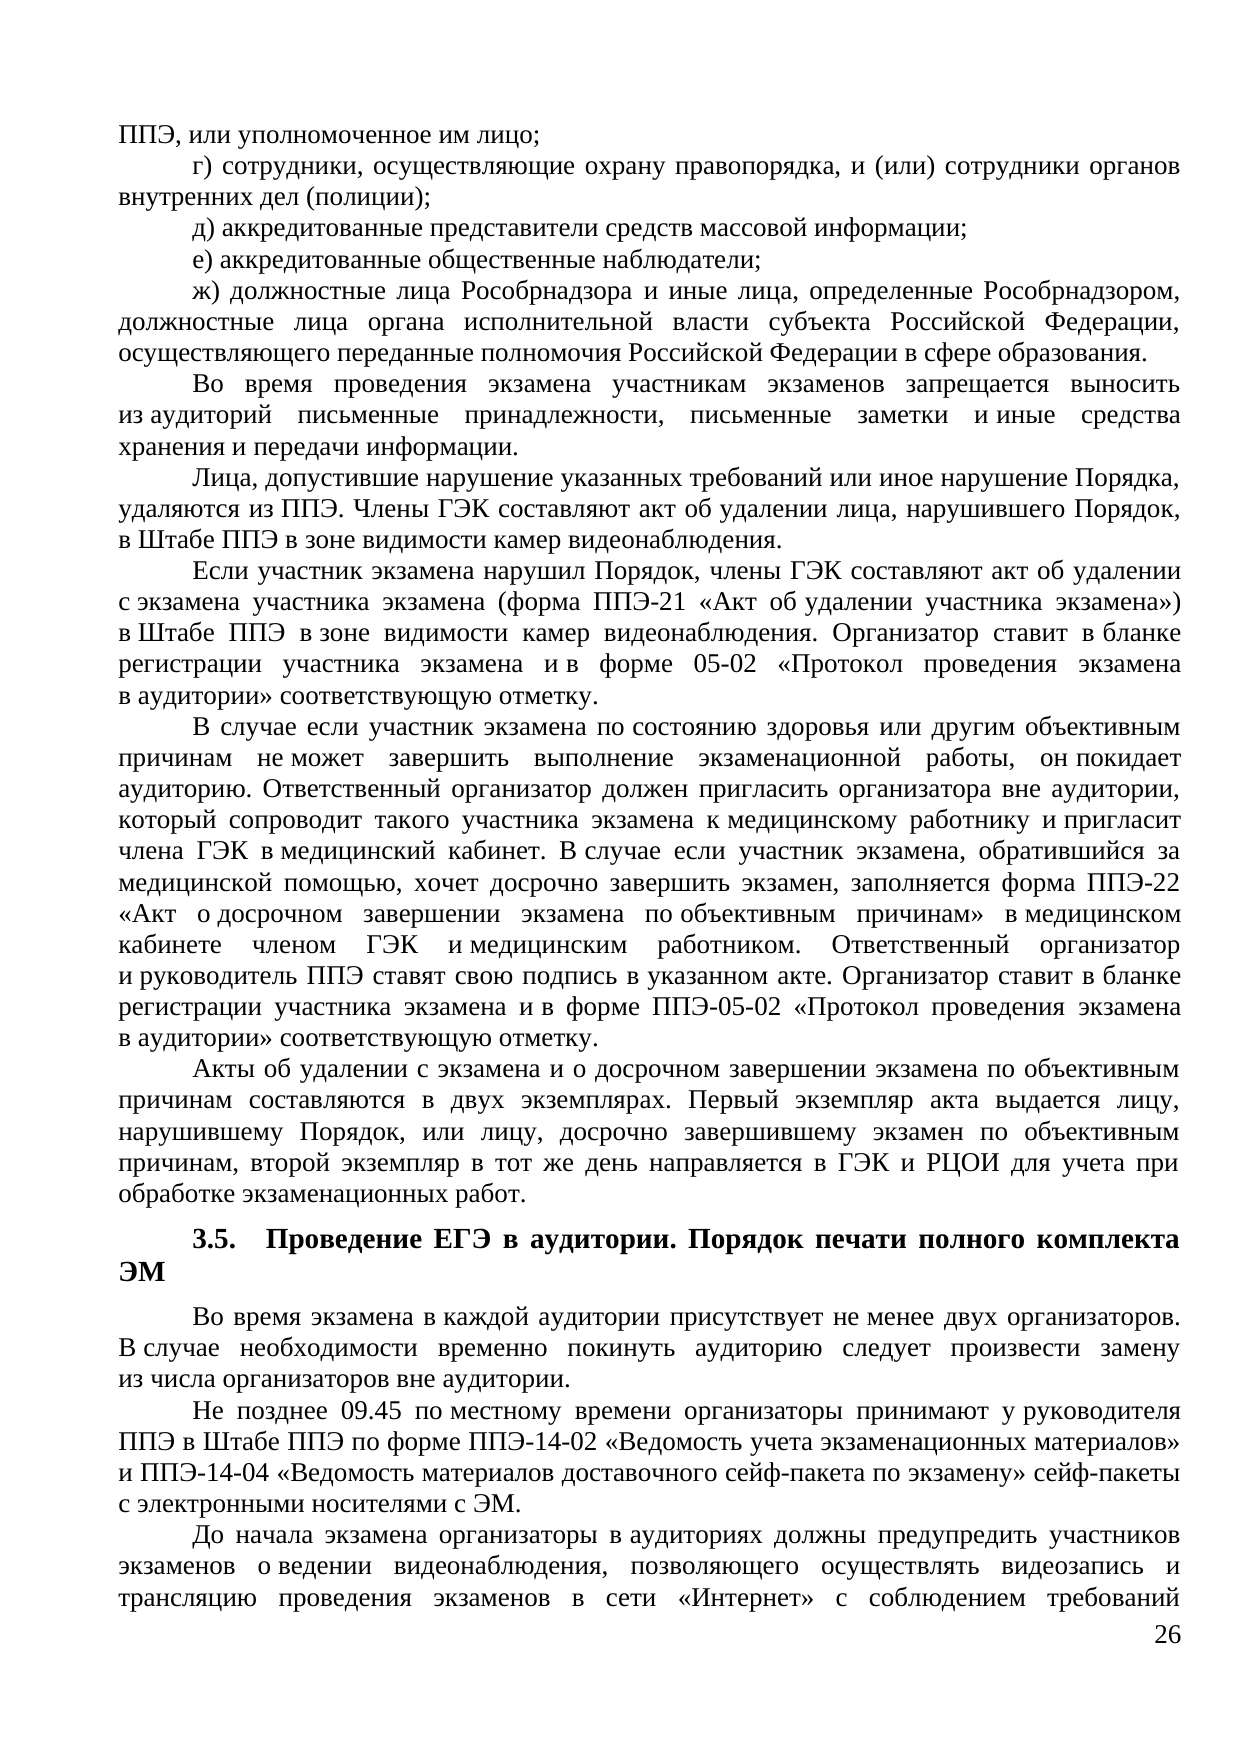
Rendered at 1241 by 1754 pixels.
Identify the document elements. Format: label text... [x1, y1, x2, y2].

text г) сотрудники, осуществляющие охрану правопорядка, и (или) сотрудники органов внутренних дел (полиции); [118, 149, 1181, 212]
text Лица, допустившие нарушение указанных требований или иное нарушение Порядка, удаляются из ППЭ. Члены ГЭК составляют акт об удалении лица, нарушившего Порядок, в Штабе ППЭ в зоне видимости камер видеонаблюдения. [118, 461, 1181, 554]
text е) аккредитованные общественные наблюдатели; [118, 243, 1181, 274]
text Проведение ЕГЭ в аудитории. Порядок печати полного комплекта ЭМ [118, 1221, 1181, 1288]
text Во время проведения экзамена участникам экзаменов запрещается выносить из аудиторий письменные принадлежности, письменные заметки и иные средства хранения и передачи информации. [118, 367, 1181, 461]
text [118, 118, 1181, 149]
text Акты об удалении с экзамена и о досрочном завершении экзамена по объективным причинам составляются в двух экземплярах. Первый экземпляр акта выдается лицу, нарушившему Порядок, или лицу, досрочно завершившему экзамен по объективным причинам, второй экземпляр в тот же день направляется в ГЭК и РЦОИ для учета при обработке экзаменационных работ. [118, 1052, 1181, 1208]
text Если участник экзамена нарушил Порядок, члены ГЭК составляют акт об удалении с экзамена участника экзамена (форма ППЭ-21 «Акт об удалении участника экзамена») в Штабе ППЭ в зоне видимости камер видеонаблюдения. Организатор ставит в бланке регистрации участника экзамена и в форме 05-02 «Протокол проведения экзамена в аудитории» соответствующую отметку. [118, 554, 1181, 710]
text Не позднее 09.45 по местному времени организаторы принимают у руководителя ППЭ в Штабе ППЭ по форме ППЭ-14-02 «Ведомость учета экзаменационных материалов» и ППЭ-14-04 «Ведомость материалов доставочного сейф-пакета по экзамену» сейф-пакеты с электронными носителями с ЭМ. [118, 1394, 1181, 1518]
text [118, 1518, 1181, 1612]
text В случае если участник экзамена по состоянию здоровья или другим объективным причинам не может завершить выполнение экзаменационной работы, он покидает аудиторию. Ответственный организатор должен пригласить организатора вне аудитории, который сопроводит такого участника экзамена к медицинскому работнику и пригласит члена ГЭК в медицинский кабинет. В случае если участник экзамена, обратившийся за медицинской помощью, хочет досрочно завершить экзамен, заполняется форма ППЭ-22 «Акт о досрочном завершении экзамена по объективным причинам» в медицинском кабинете членом ГЭК и медицинским работником. Ответственный организатор и руководитель ППЭ ставят свою подпись в указанном акте. Организатор ставит в бланке регистрации участника экзамена и в форме ППЭ-05-02 «Протокол проведения экзамена в аудитории» соответствующую отметку. [118, 710, 1181, 1052]
text д) аккредитованные представители средств массовой информации; [118, 212, 1181, 243]
text ж) должностные лица Рособрнадзора и иные лица, определенные Рособрнадзором, должностные лица органа исполнительной власти субъекта Российской Федерации, осуществляющего переданные полномочия Российской Федерации в сфере образования. [118, 274, 1181, 367]
text Во время экзамена в каждой аудитории присутствует не менее двух организаторов. В случае необходимости временно покинуть аудиторию следует произвести замену из числа организаторов вне аудитории. [118, 1300, 1181, 1394]
